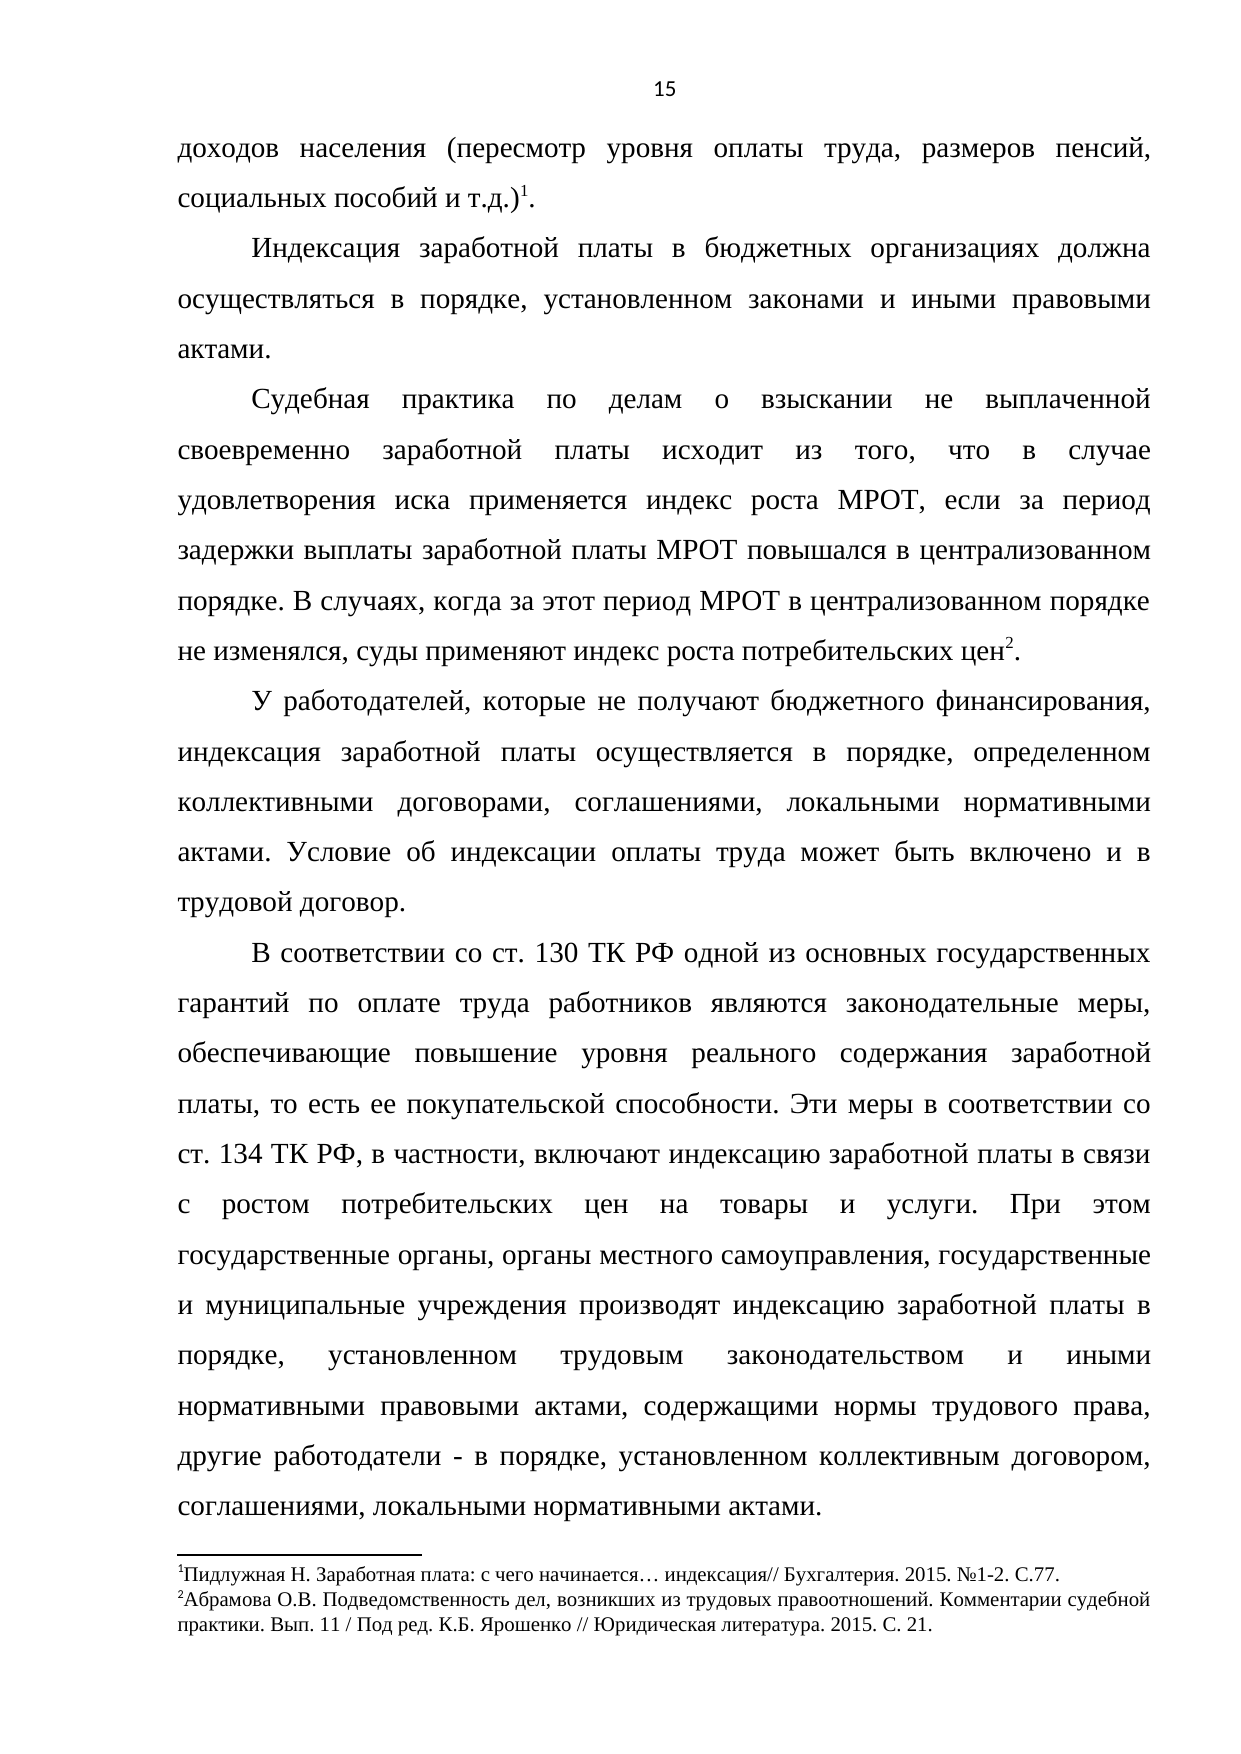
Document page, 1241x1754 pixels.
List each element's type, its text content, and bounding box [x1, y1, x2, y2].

text Судебная практика по делам о взыскании не выплаченной своевременно заработной платы исходит из того, что в случае удовлетворения иска применяется индекс роста МРОТ, если за период задержки выплаты заработной платы МРОТ повышался в централизованном порядке. В случаях, когда за этот период МРОТ в централизованном порядке не изменялся, суды применяют индекс роста потребительских цен. [177, 381, 1152, 667]
text У работодателей, которые не получают бюджетного финансирования, индексация заработной платы осуществляется в порядке, определенном коллективными договорами, соглашениями, локальными нормативными актами. Условие об индексации оплаты труда может быть включено и в трудовой договор. [177, 683, 1152, 918]
text В соответствии со ст. 130 ТК РФ одной из основных государственных гарантий по оплате труда работников являются законодательные меры, обеспечивающие повышение уровня реального содержания заработной платы, то есть ее покупательской способности. Эти меры в соответствии со ст. 134 ТК РФ, в частности, включают индексацию заработной платы в связи с ростом потребительских цен на товары и услуги. При этом государственные органы, органы местного самоуправления, государственные и муниципальные учреждения производят индексацию заработной платы в порядке, установленном трудовым законодательством и иными нормативными правовыми актами, содержащими нормы трудового права, другие работодатели - в порядке, установленном коллективным договором, соглашениями, локальными нормативными актами. [177, 935, 1152, 1522]
text Индексация заработной платы в бюджетных организациях должна осуществляться в порядке, установленном законами и иными правовыми актами. [177, 231, 1152, 365]
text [177, 130, 1152, 214]
